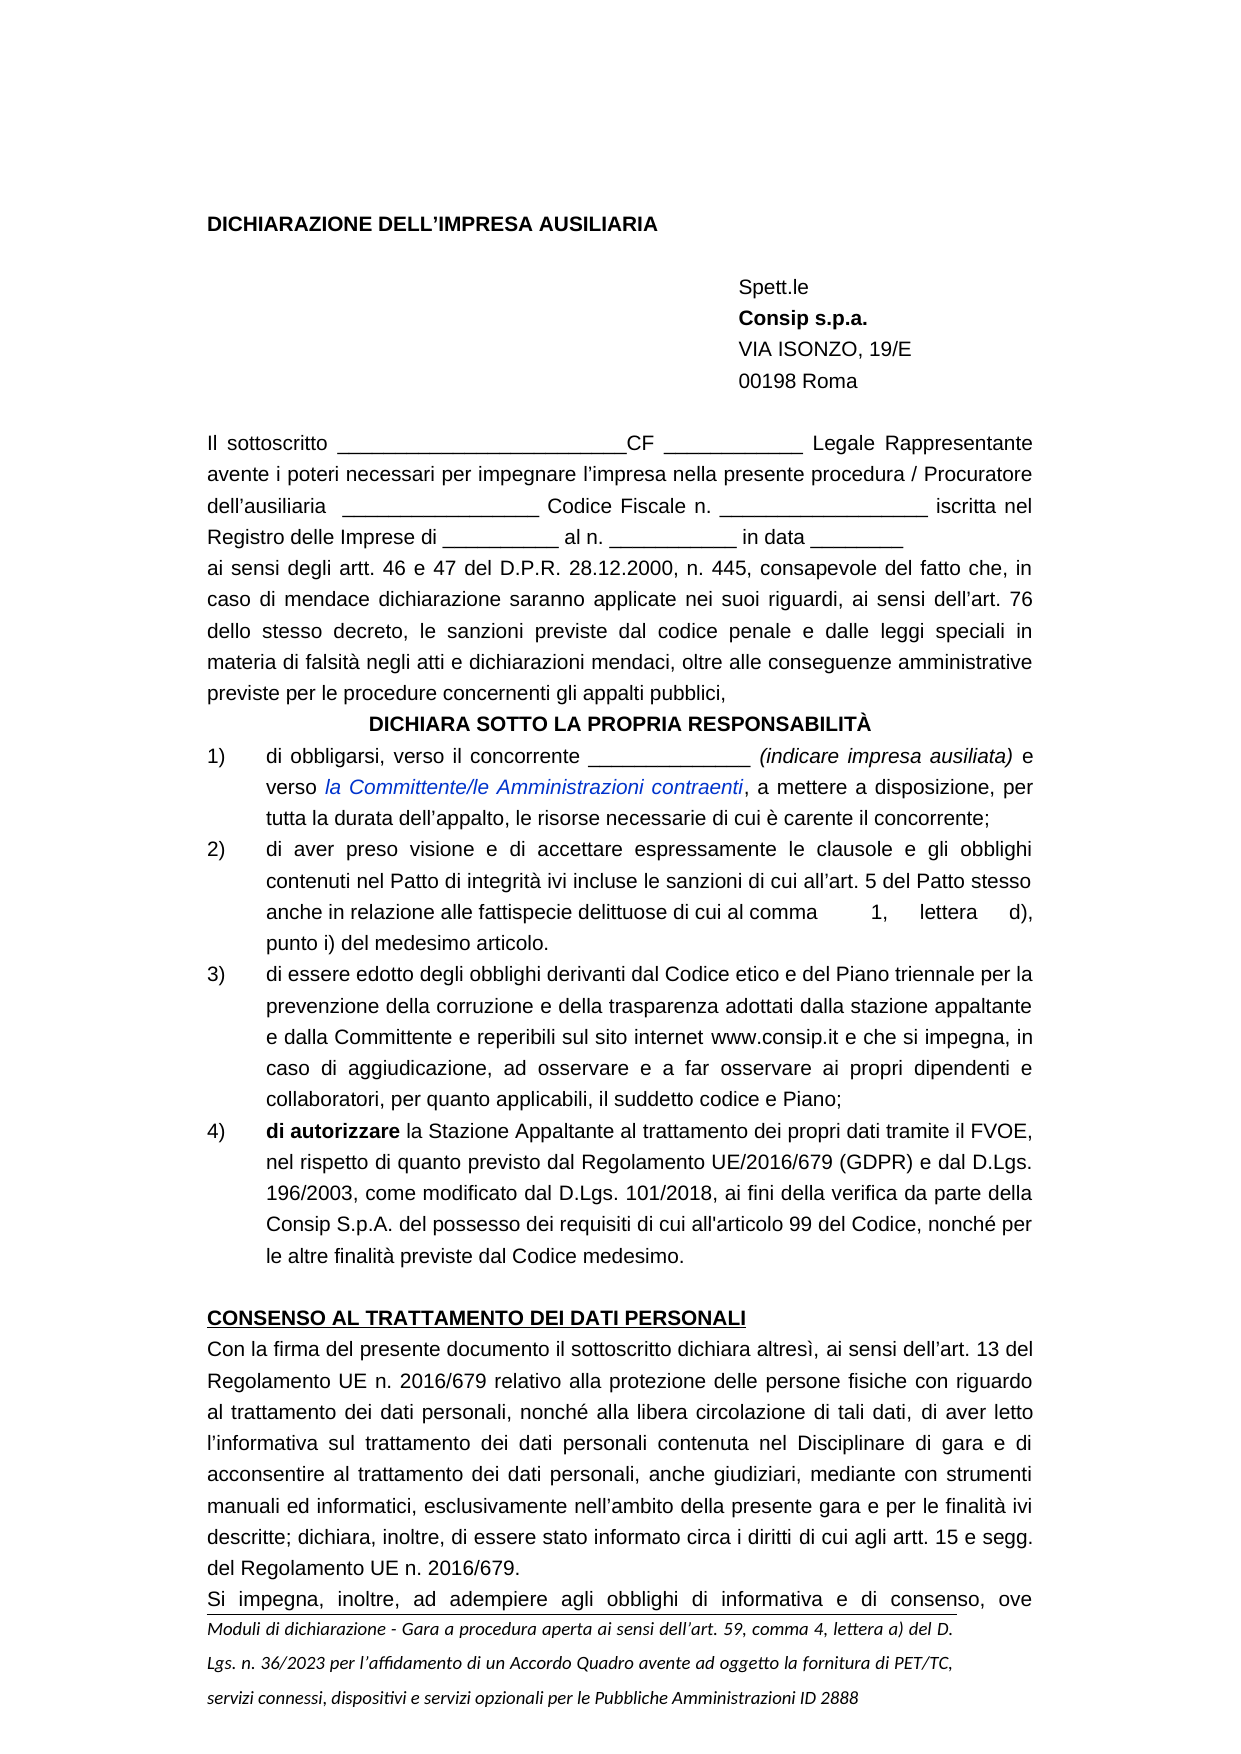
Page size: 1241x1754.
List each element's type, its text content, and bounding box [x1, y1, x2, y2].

text Il sottoscritto _________________________CF ____________ Legale Rappresentante avente i poteri necessari per impegnare l’impresa nella presente procedura / Procuratore dell’ausiliaria _________________ Codice Fiscale n. __________________ iscritta nel Registro delle Imprese di __________ al n. ___________ in data ________ [207, 426, 1033, 551]
text VIA ISONZO, 19/E [738, 332, 1033, 363]
subtitle DICHIARA SOTTO [207, 707, 1033, 738]
list di obbligarsi, verso il concorrente ______________ (indicare impresa ausiliata) e verso la Committente/le Amministrazioni contraenti, a mettere a disposizione, per tutta la durata dell’appalto, le risorse necessarie di cui è carente il concorrente; [207, 738, 1033, 832]
list CONSENSO AL TRATTAMENTO DEI DATI PERSONALI [207, 1301, 1033, 1332]
list di autorizzare la Stazione Appaltante al trattamento dei propri dati tramite il FVOE, nel rispetto di quanto previsto dal Regolamento UE/2016/679 (GDPR) e dal D.Lgs. 196/2003, come modificato dal D.Lgs. 101/2018, ai fini della verifica da parte della Consip S.p.A. del possesso dei requisiti di cui all'articolo 99 del Codice, nonché per le altre finalità previste dal Codice medesimo. [207, 1113, 1033, 1269]
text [207, 1582, 1033, 1613]
text Consip s.p.a. [738, 301, 1033, 332]
list di aver preso visione e di accettare espressamente le clausole e gli obblighi contenuti nel Patto di integrità ivi incluse le sanzioni di cui all’art. 5 del Patto stesso anche in relazione alle fattispecie delittuose di cui al comma 1, lettera d), punto i) del medesimo articolo. [207, 832, 1033, 957]
list di essere edotto degli obblighi derivanti dal Codice etico e del Piano triennale per la prevenzione della corruzione e della trasparenza adottati dalla stazione appaltante e dalla Committente e reperibili sul sito internet www.consip.it e che si impegna, in caso di aggiudicazione, ad osservare e a far osservare ai propri dipendenti e collaboratori, per quanto applicabili, il suddetto codice e Piano; [207, 957, 1033, 1113]
text 00198 Roma [738, 363, 1033, 394]
text Con la firma del presente documento il sottoscritto dichiara altresì, ai sensi dell’art. 13 del Regolamento UE n. 2016/679 relativo alla protezione delle persone fisiche con riguardo al trattamento dei dati personali, nonché alla libera circolazione di tali dati, di aver letto l’informativa sul trattamento dei dati personali contenuta nel Disciplinare di gara e di acconsentire al trattamento dei dati personali, anche giudiziari, mediante con strumenti manuali ed informatici, esclusivamente nell’ambito della presente gara e per le finalità ivi descritte; dichiara, inoltre, di essere stato informato circa i diritti di cui agli artt. 15 e segg. del Regolamento UE n. 2016/679. [207, 1332, 1033, 1582]
text DICHIARAZIONE DELL’IMPRESA AUSILIARIA [207, 207, 1033, 238]
text Spett.le [738, 269, 1033, 301]
text ai sensi degli artt. 46 e 47 del D.P.R. 28.12.2000, n. 445, consapevole del fatto che, in caso di mendace dichiarazione saranno applicate nei suoi riguardi, ai sensi dell’art. 76 dello stesso decreto, le sanzioni previste dal codice penale e dalle leggi speciali in materia di falsità negli atti e dichiarazioni mendaci, oltre alle conseguenze amministrative previste per le procedure concernenti gli appalti pubblici, [207, 551, 1033, 707]
